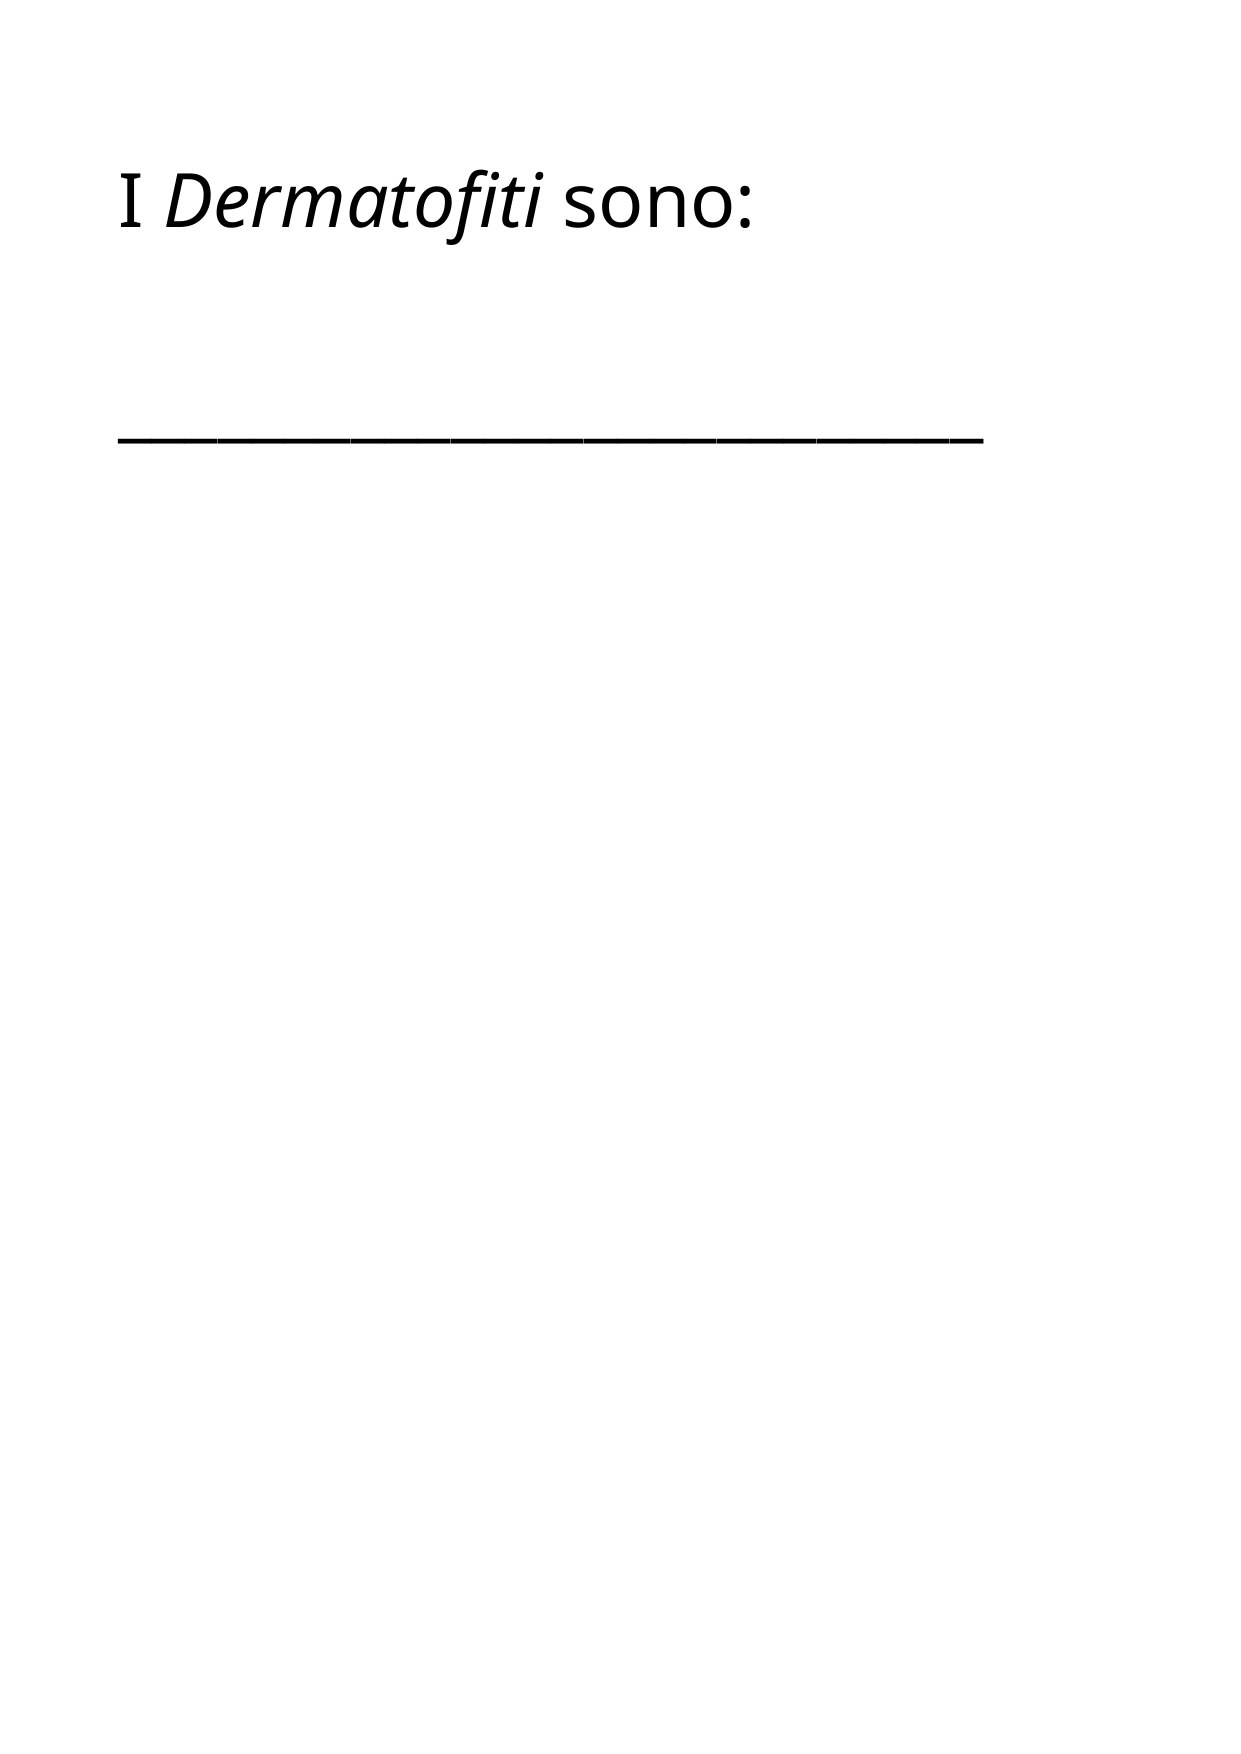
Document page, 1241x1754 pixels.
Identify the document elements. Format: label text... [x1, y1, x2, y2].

text __________________________ [118, 352, 1122, 454]
text I Dermatofiti sono: [118, 148, 1122, 250]
